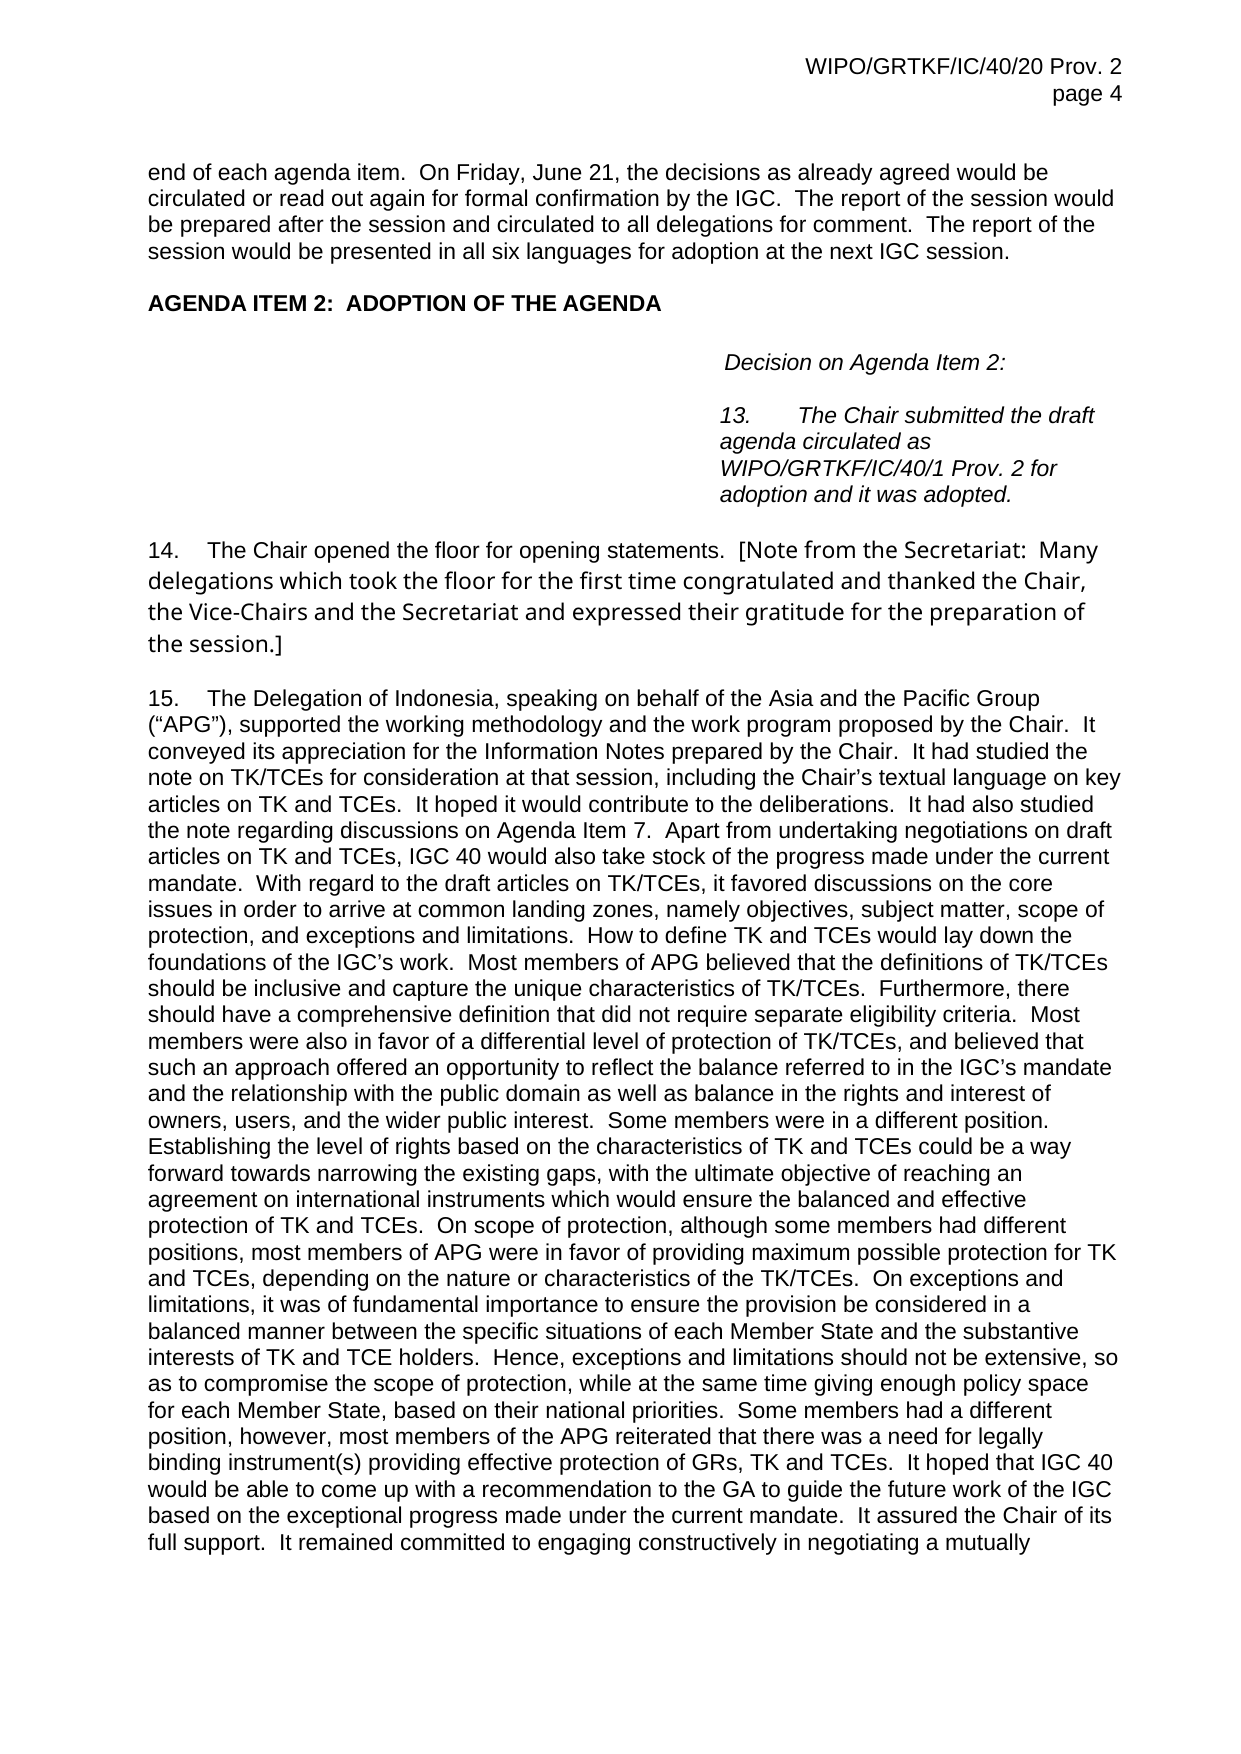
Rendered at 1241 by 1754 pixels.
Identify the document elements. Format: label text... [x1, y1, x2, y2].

subtitle AGENDA ITEM 2: ADOPTION OF THE AGENDA [148, 290, 1122, 317]
list Decision on Agenda Item 2: [724, 349, 1122, 376]
list The Chair submitted the draft agenda circulated as WIPO/GRTKF/IC/40/1 Prov. 2 for adoption and it was adopted. [719, 402, 1122, 507]
list The Chair opened the floor for opening statements. [Note from the Secretariat: Many delegations which took the floor for the first time congratulated and thanked the Chair, the Vice-Chairs and the Secretariat and expressed their gratitude for the preparation of the session.] [148, 534, 1122, 659]
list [148, 158, 1122, 264]
